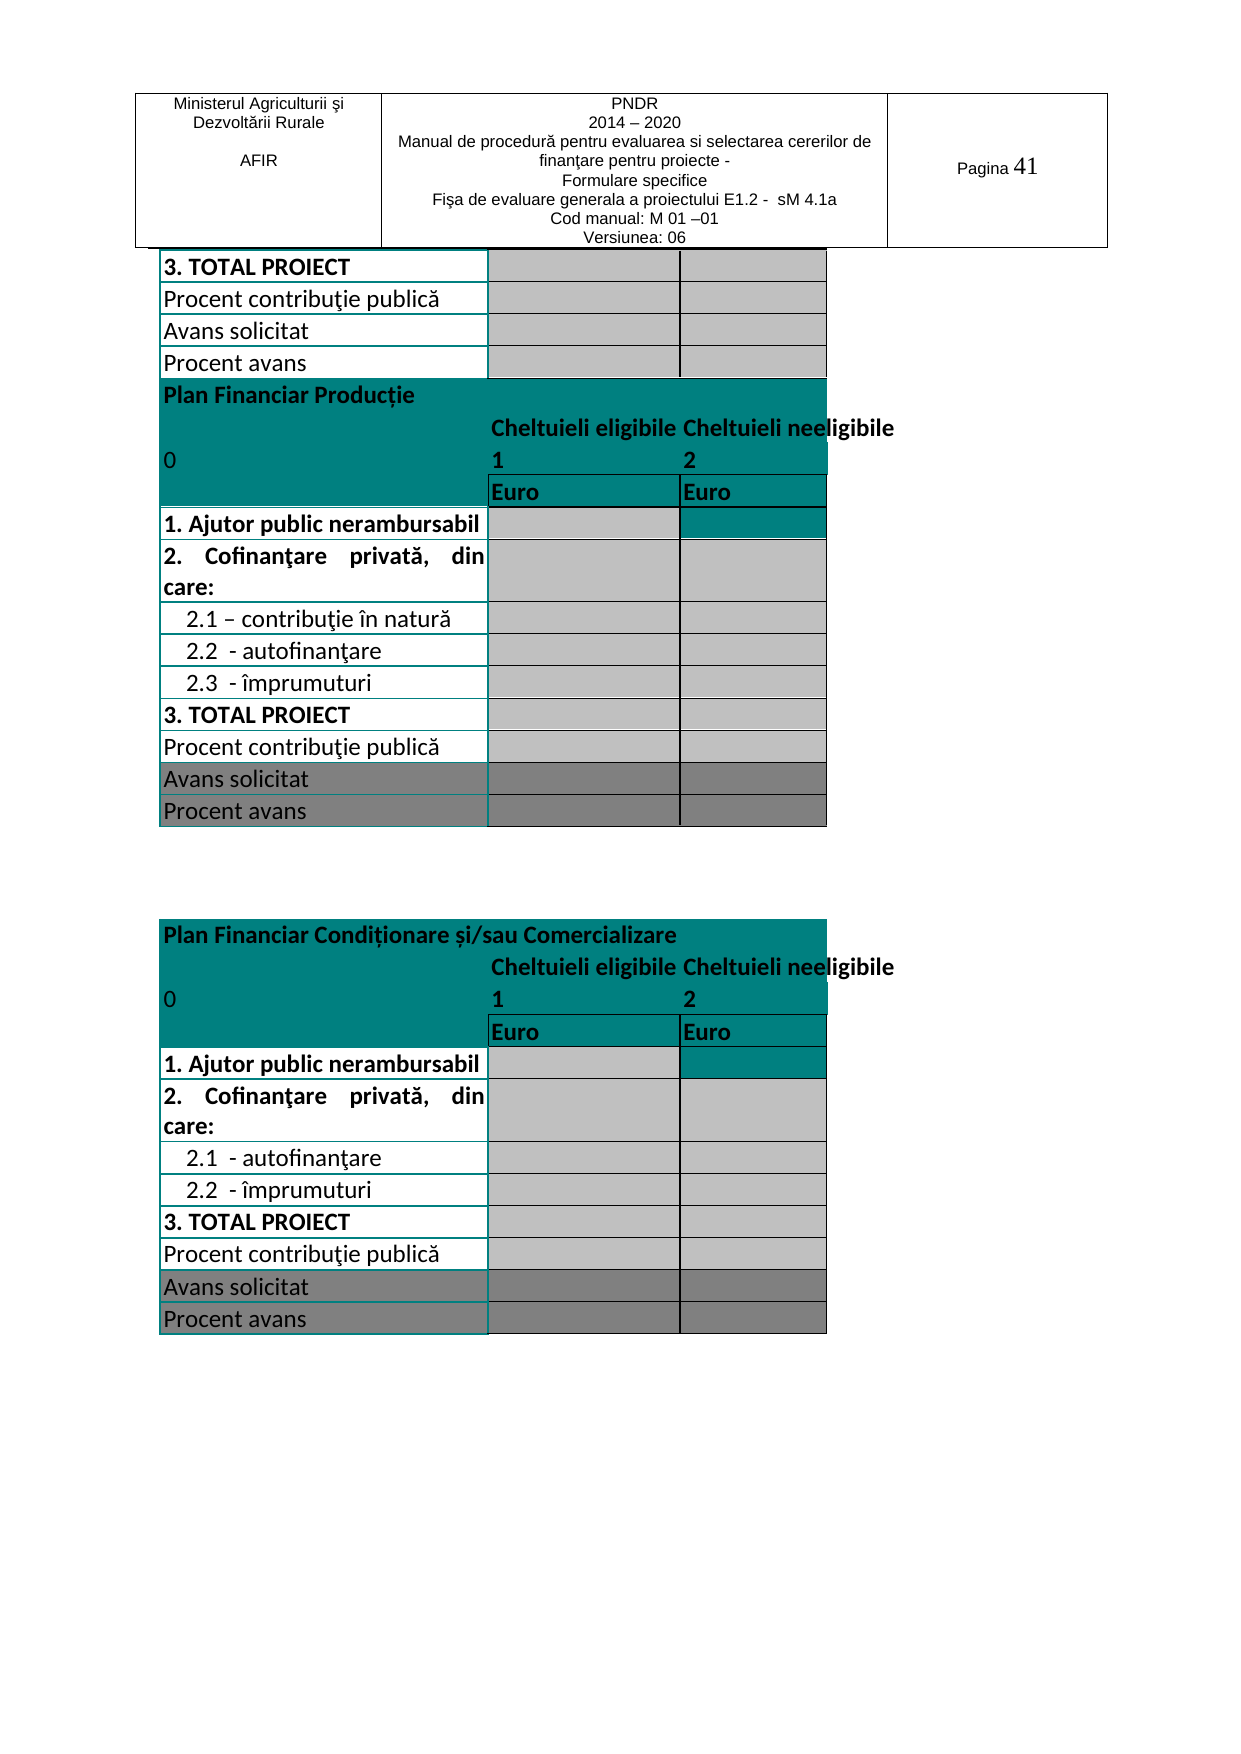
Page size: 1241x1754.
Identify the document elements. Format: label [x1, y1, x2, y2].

table_cell [148, 249, 159, 379]
table_cell [148, 379, 827, 919]
table_cell [148, 919, 827, 1579]
